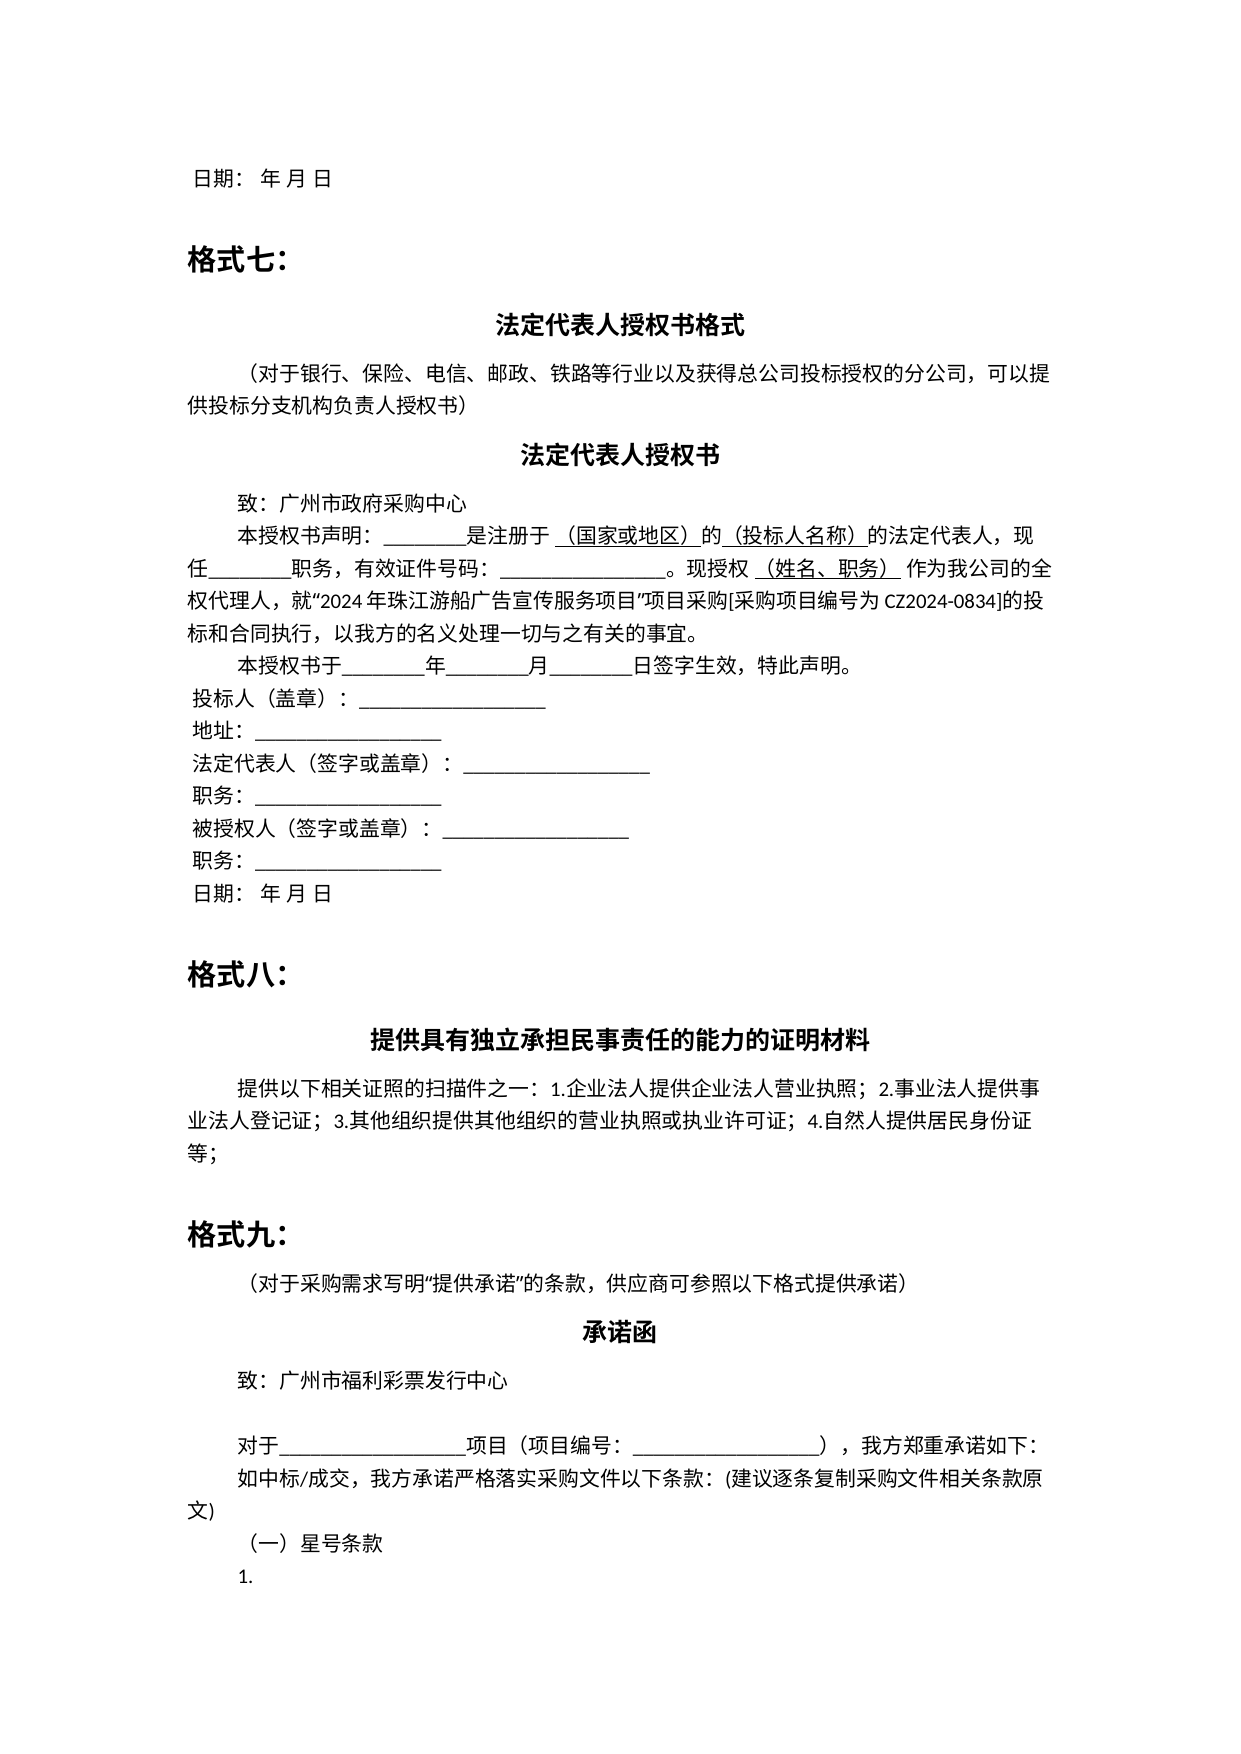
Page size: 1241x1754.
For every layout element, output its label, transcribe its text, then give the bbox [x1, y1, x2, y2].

text 格式九： [187, 1202, 1053, 1267]
text 日期： 年 月 日 [187, 877, 1053, 909]
text 职务：__________________ [187, 779, 1053, 812]
text 致：广州市福利彩票发行中心 [187, 1364, 1053, 1429]
text 提供具有独立承担民事责任的能力的证明材料 [187, 1007, 1053, 1072]
text 1. [187, 1559, 1053, 1592]
text 本授权书声明：________是注册于 （国家或地区）的（投标人名称）的法定代表人，现任________职务，有效证件号码：________________。现授权 （姓名、职务） 作为我公司的全权代理人，就“2024年珠江游船广告宣传服务项目”项目采购[采购项目编号为CZ2024-0834]的投标和合同执行，以我方的名义处理一切与之有关的事宜。 [187, 519, 1053, 649]
text （对于银行、保险、电信、邮政、铁路等行业以及获得总公司投标授权的分公司，可以提供投标分支机构负责人授权书） [187, 357, 1053, 422]
text 如中标/成交，我方承诺严格落实采购文件以下条款：(建议逐条复制采购文件相关条款原文) [187, 1462, 1053, 1527]
text 本授权书于________年________月________日签字生效，特此声明。 [187, 649, 1053, 682]
text 法定代表人授权书格式 [187, 292, 1053, 357]
text 致：广州市政府采购中心 [187, 487, 1053, 519]
text 被授权人（签字或盖章）：__________________ [187, 812, 1053, 844]
text （一）星号条款 [187, 1527, 1053, 1559]
text 日期： 年 月 日 [187, 162, 1053, 194]
text 承诺函 [187, 1299, 1053, 1364]
text 地址：__________________ [187, 714, 1053, 747]
text 法定代表人（签字或盖章）：__________________ [187, 747, 1053, 779]
text 职务：__________________ [187, 844, 1053, 877]
text 法定代表人授权书 [187, 422, 1053, 487]
text 提供以下相关证照的扫描件之一：1.企业法人提供企业法人营业执照；2.事业法人提供事业法人登记证；3.其他组织提供其他组织的营业执照或执业许可证；4.自然人提供居民身份证等； [187, 1072, 1053, 1169]
text （对于采购需求写明“提供承诺”的条款，供应商可参照以下格式提供承诺） [187, 1267, 1053, 1299]
text 格式八： [187, 942, 1053, 1007]
text 对于__________________项目（项目编号：__________________），我方郑重承诺如下： [187, 1429, 1053, 1462]
text 投标人（盖章）：__________________ [187, 682, 1053, 714]
text 格式七： [187, 227, 1053, 292]
